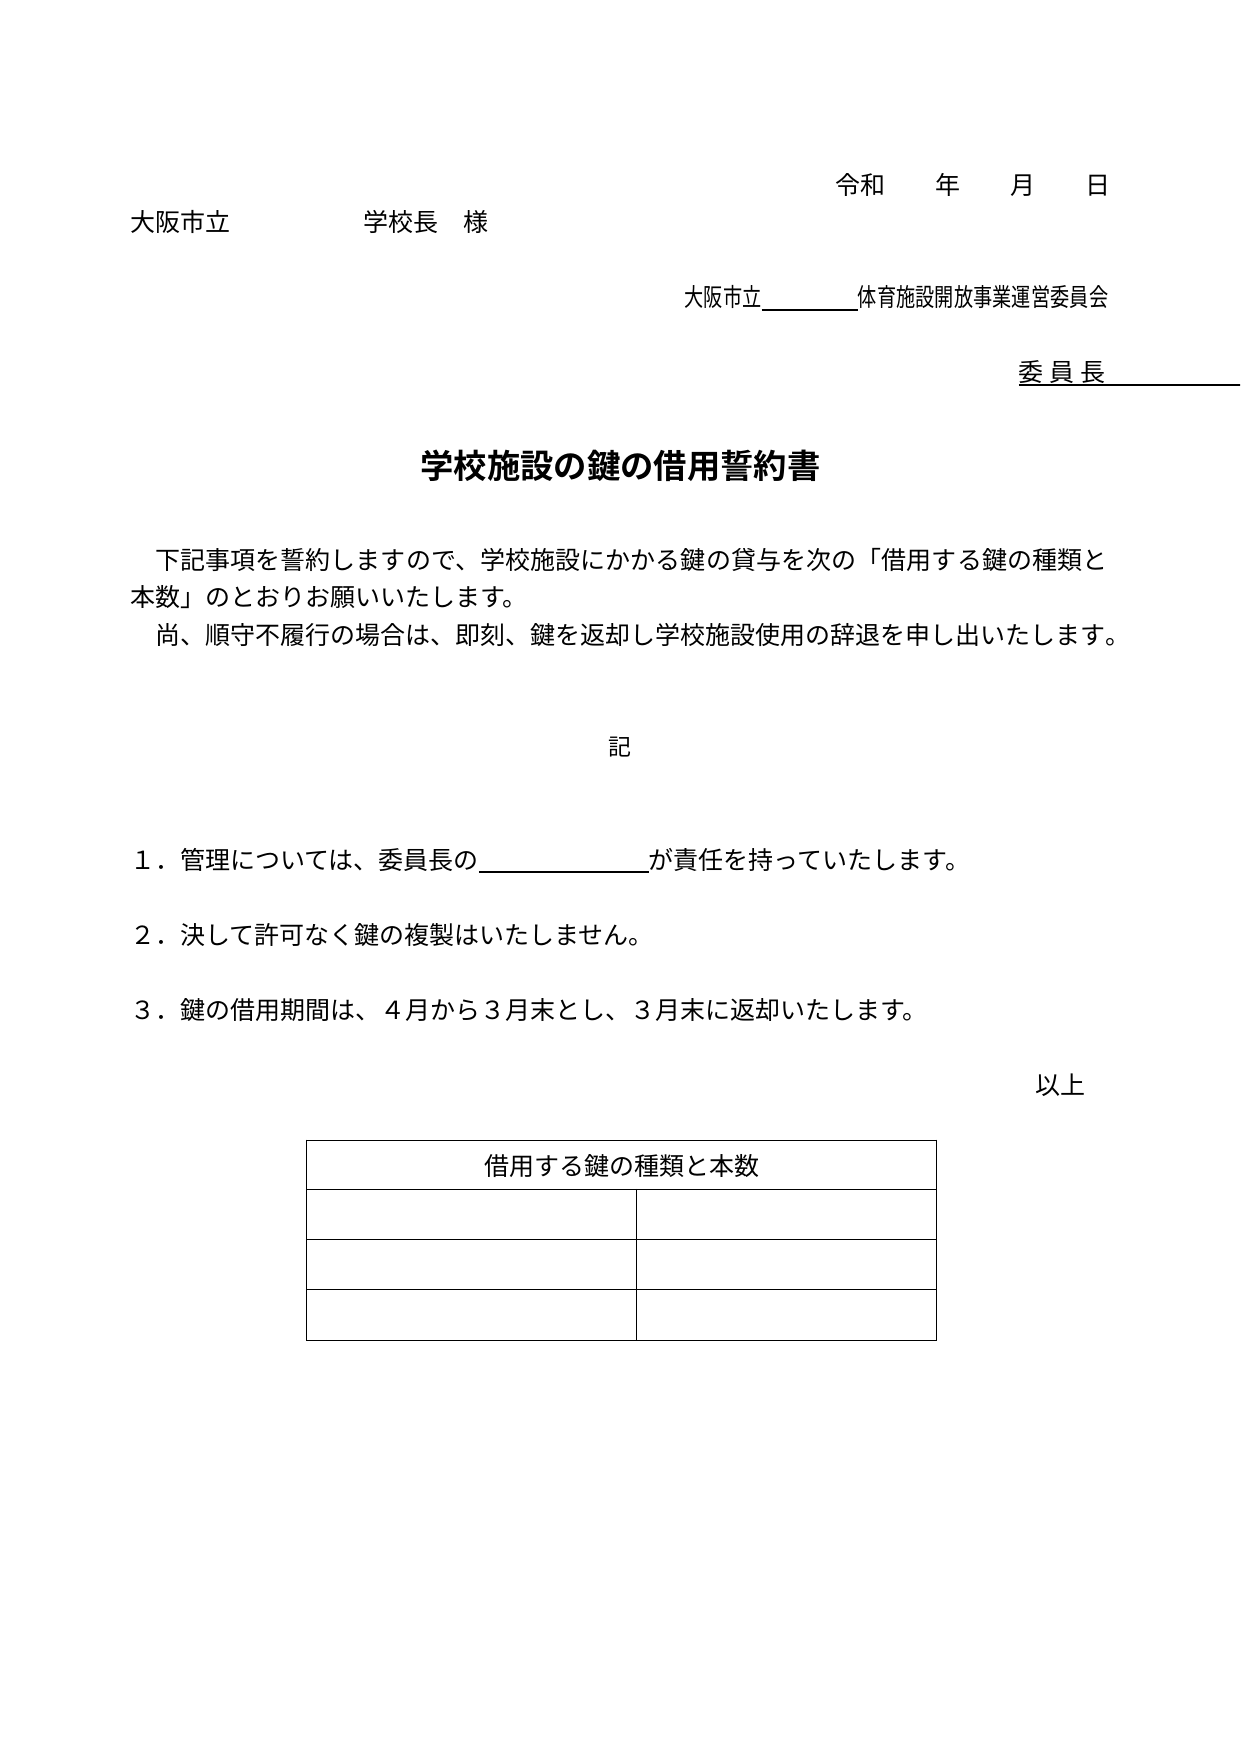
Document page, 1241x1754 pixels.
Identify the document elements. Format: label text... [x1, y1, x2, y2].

text ３．鍵の借用期間は、４月から３月末とし、３月末に返却いたします。 [130, 989, 1110, 1027]
text 尚、順守不履行の場合は、即刻、鍵を返却し学校施設使用の辞退を申し出いたします。 [130, 614, 1110, 652]
text 下記事項を誓約しますので、学校施設にかかる鍵の貸与を次の「借用する鍵の種類と本数」のとおりお願いいたします。 [130, 539, 1110, 614]
subtitle 記 [130, 727, 1110, 764]
table_cell [307, 1190, 636, 1238]
text 令和 年 月 日 [130, 164, 1110, 202]
table_cell [637, 1240, 936, 1289]
table_cell [307, 1290, 636, 1340]
text 学校施設の鍵の借用誓約書 [130, 427, 1110, 502]
text 大阪市立 体育施設開放事業運営委員会 [130, 277, 1108, 314]
table_header 借用する鍵の種類と本数 [307, 1141, 936, 1189]
text ２．決して許可なく鍵の複製はいたしません。 [130, 914, 1110, 952]
text １．管理については、委員長の が責任を持っていたします。 [130, 839, 1110, 877]
text 委 員 長 [130, 352, 1105, 389]
table_cell [637, 1190, 936, 1238]
text 大阪市立 学校長 様 [130, 202, 1110, 239]
text 以上 [130, 1064, 1085, 1102]
table_cell [307, 1240, 636, 1289]
table_cell [637, 1290, 936, 1340]
